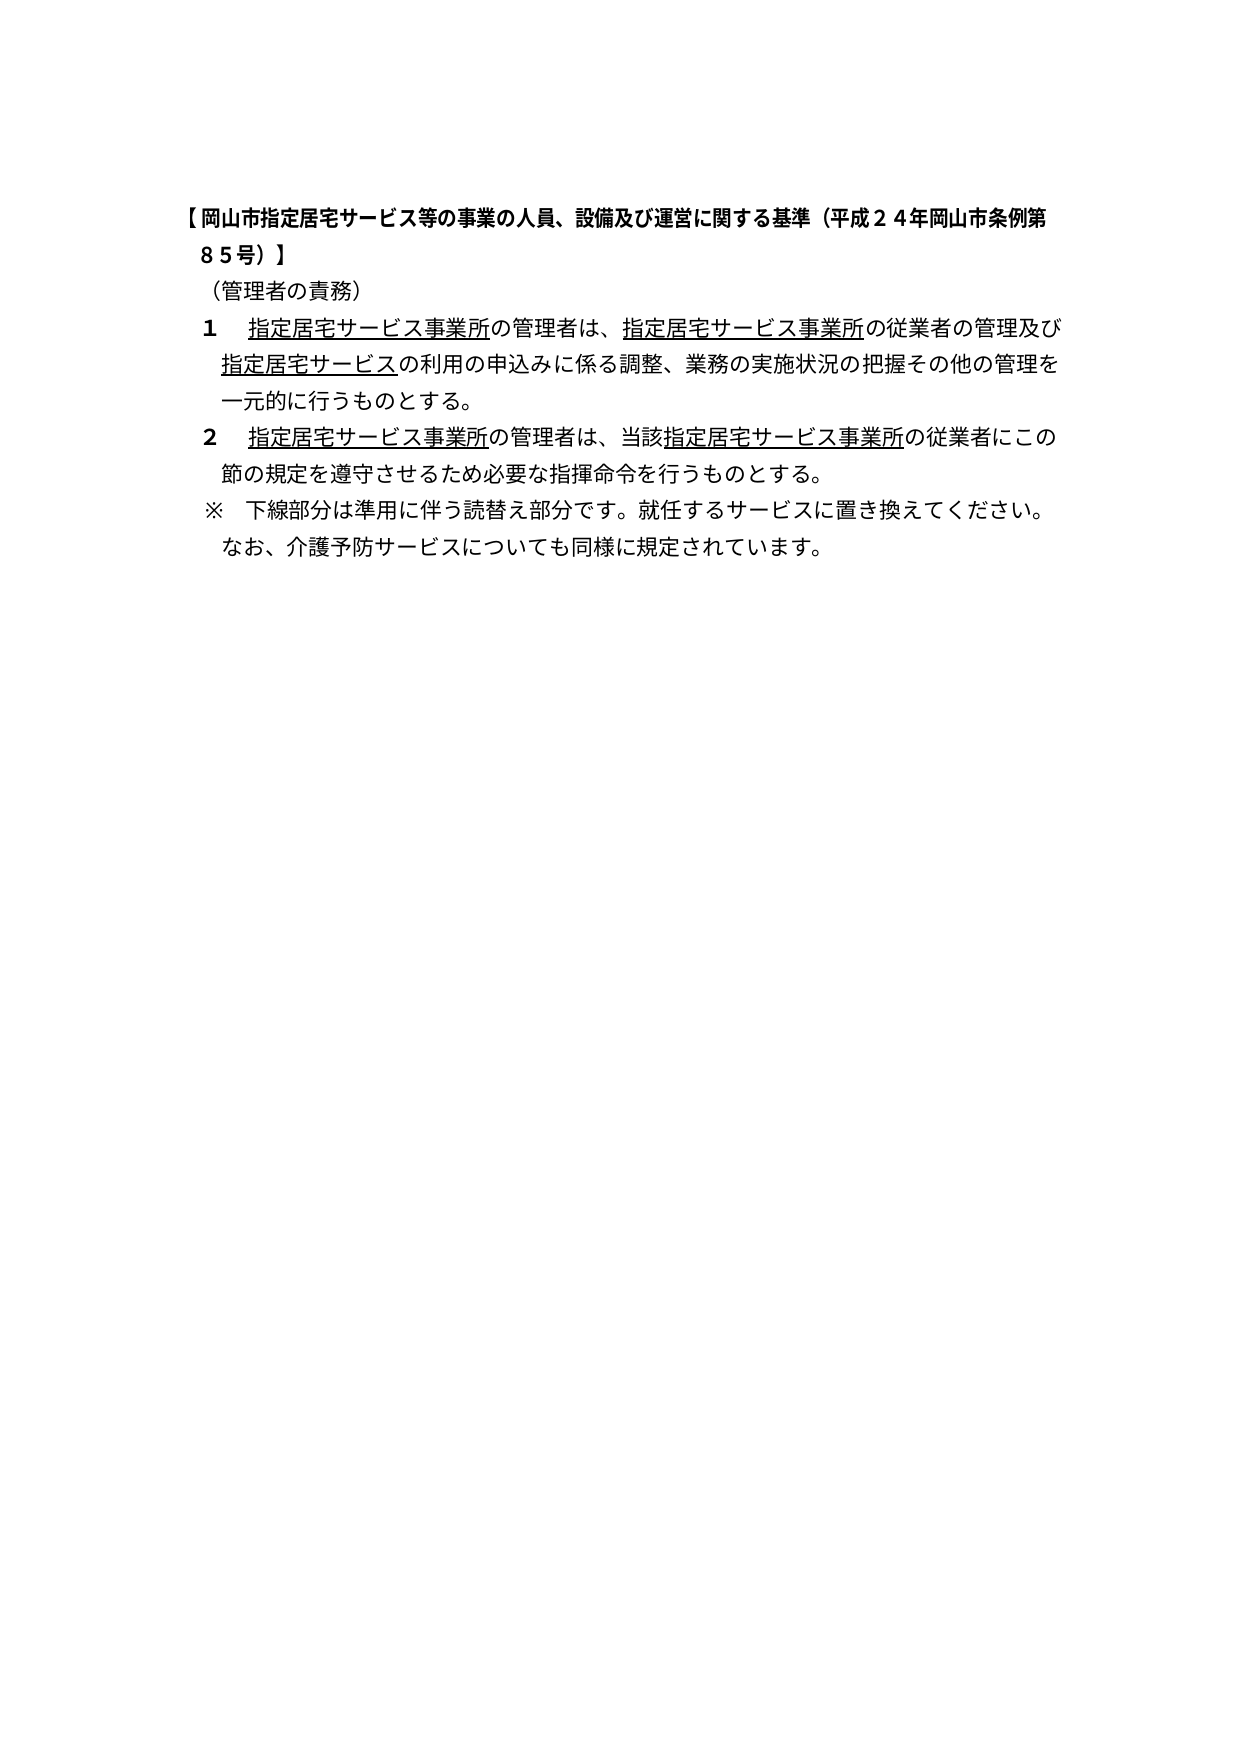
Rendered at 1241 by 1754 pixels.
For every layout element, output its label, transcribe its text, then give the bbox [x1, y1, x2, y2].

text 【 岡山市指定居宅サービス等の事業の人員、設備及び運営に関する基準（平成２４年岡山市条例第８５号）】 [177, 199, 1063, 272]
text なお、介護予防サービスについても同様に規定されています。 [177, 527, 1063, 564]
text ２ 指定居宅サービス事業所の管理者は、当該指定居宅サービス事業所の従業者にこの節の規定を遵守させるため必要な指揮命令を行うものとする。 [199, 418, 1063, 491]
text １ 指定居宅サービス事業所の管理者は、指定居宅サービス事業所の従業者の管理及び指定居宅サービスの利用の申込みに係る調整、業務の実施状況の把握その他の管理を一元的に行うものとする。 [199, 308, 1063, 418]
text ※ 下線部分は準用に伴う読替え部分です。就任するサービスに置き換えてください。 [177, 491, 1063, 527]
text （管理者の責務） [177, 272, 1063, 308]
